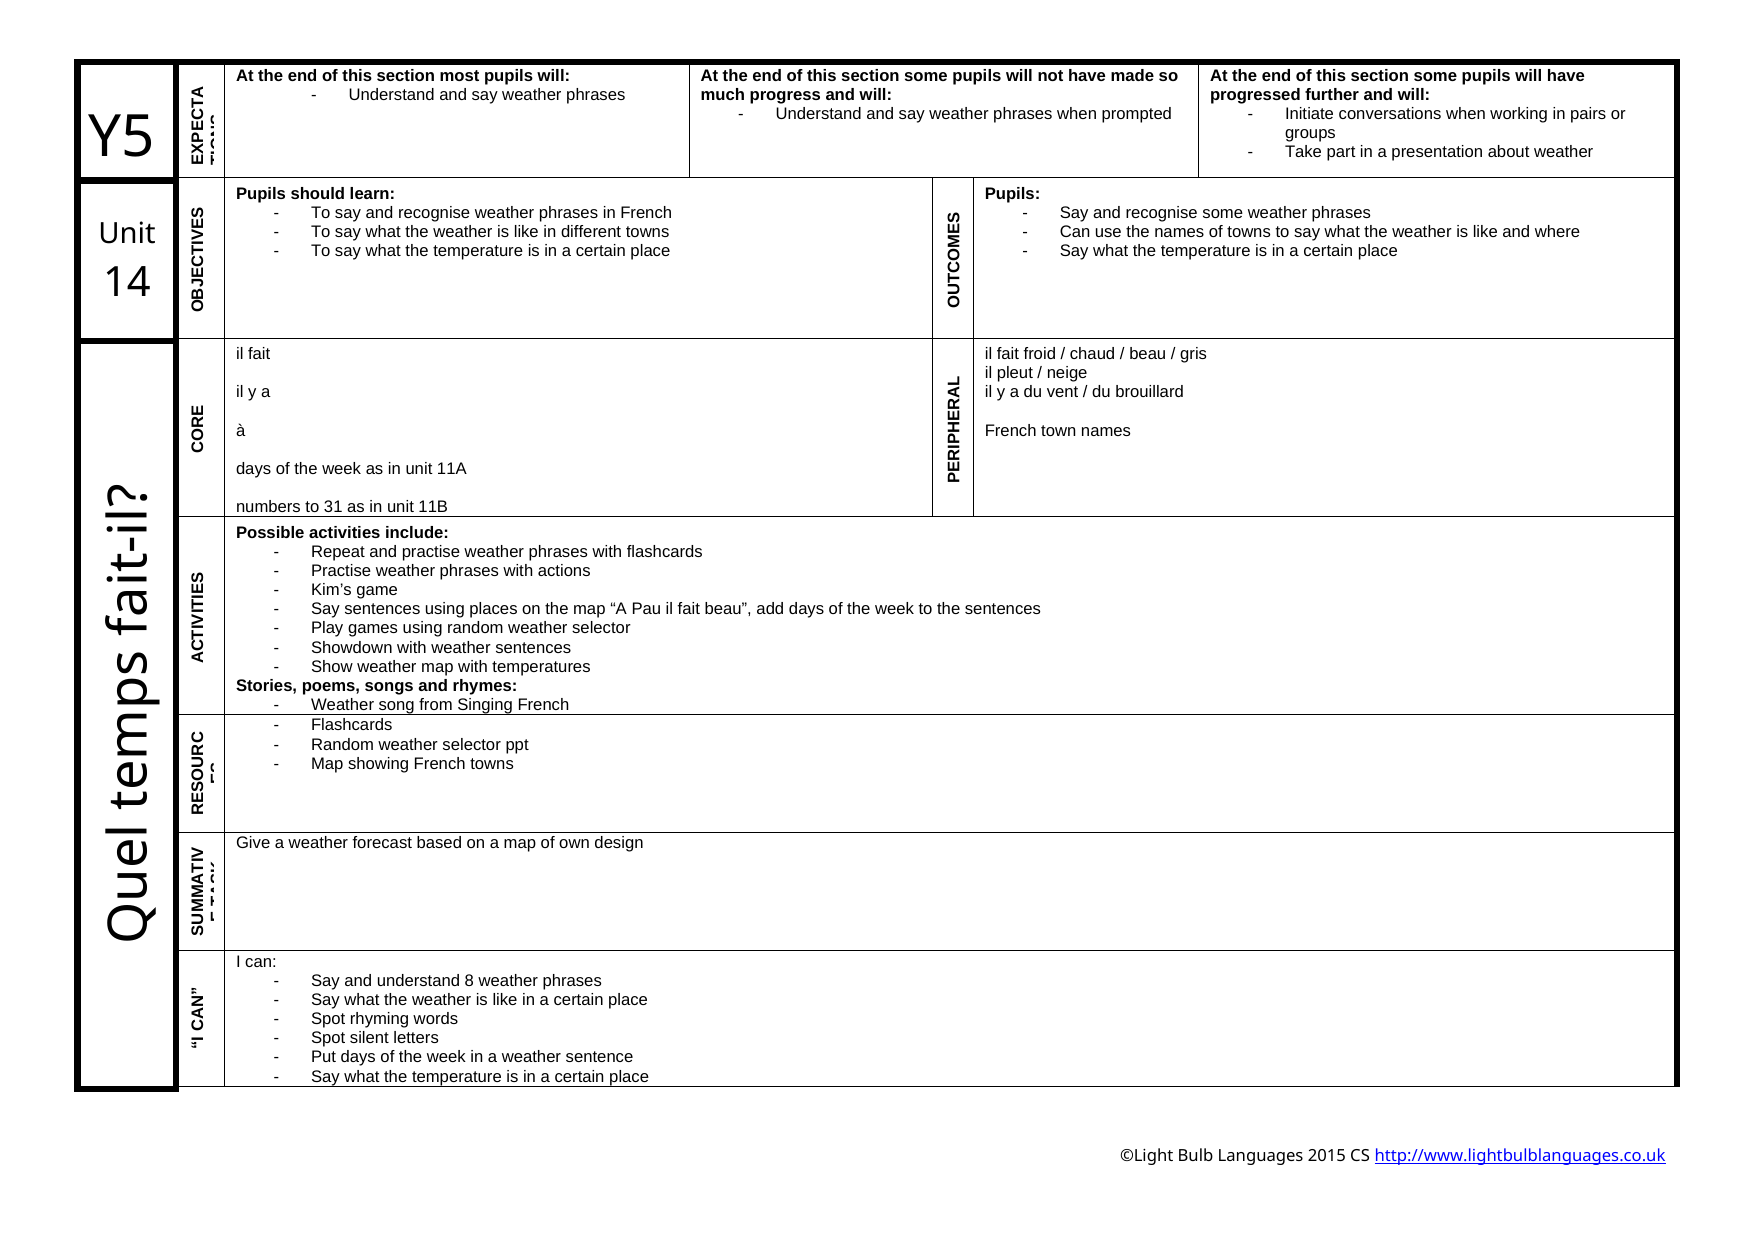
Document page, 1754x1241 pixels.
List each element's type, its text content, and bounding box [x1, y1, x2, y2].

table_cell Flashcards Random weather selector ppt Map showing French towns [225, 715, 1674, 832]
table_cell il fait il y a à days of the week as in unit 11A numbers to 31 as in unit 11B [225, 339, 932, 516]
table_cell PERIPHERAL [933, 339, 973, 516]
table_header At the end of this section most pupils will: Understand and say weather phrases [225, 65, 689, 177]
table_cell Give a weather forecast based on a map of own design [225, 833, 1674, 950]
table_cell OUTCOMES [933, 178, 973, 337]
table_cell ACTIVITIES [179, 517, 224, 714]
table_cell OBJECTIVES [179, 178, 224, 337]
table_cell CORE [179, 339, 224, 516]
table_header At the end of this section some pupils will have progressed further and will: Initiate conversations when working in pairs or groups Take part in a presentation about weather [1199, 65, 1674, 177]
table_header At the end of this section some pupils will not have made so much progress and will: Understand and say weather phrases when prompted [690, 65, 1198, 177]
table_cell “I CAN” [179, 951, 224, 1086]
table_header Y5 [81, 65, 173, 177]
table_cell Possible activities include: Repeat and practise weather phrases with flashcards Practise weather phrases with actions Kim’s game Say sentences using places on the map “A Pau il fait beau”, add days of the week to the sentences Play games using random weather selector Showdown with weather sentences Show weather map with temperatures Stories, poems, songs and rhymes: Weather song from Singing French [225, 517, 1674, 714]
table_header EXPECTATIONS [179, 65, 224, 177]
table_cell SUMMATIVE TASK [179, 833, 224, 950]
table_cell Quel temps fait-il? [81, 344, 173, 1086]
table_cell Pupils should learn: To say and recognise weather phrases in French To say what the weather is like in different towns To say what the temperature is in a certain place [225, 178, 932, 337]
table_cell RESOURCES [179, 715, 224, 832]
table_cell I can: Say and understand 8 weather phrases Say what the weather is like in a certain place Spot rhyming words Spot silent letters Put days of the week in a weather sentence Say what the temperature is in a certain place [225, 951, 1674, 1086]
table_cell il fait froid / chaud / beau / gris il pleut / neige il y a du vent / du brouillard French town names [974, 339, 1674, 516]
table_cell Unit 14 [81, 184, 173, 337]
table_cell Pupils: Say and recognise some weather phrases Can use the names of towns to say what the weather is like and where Say what the temperature is in a certain place [974, 178, 1674, 337]
